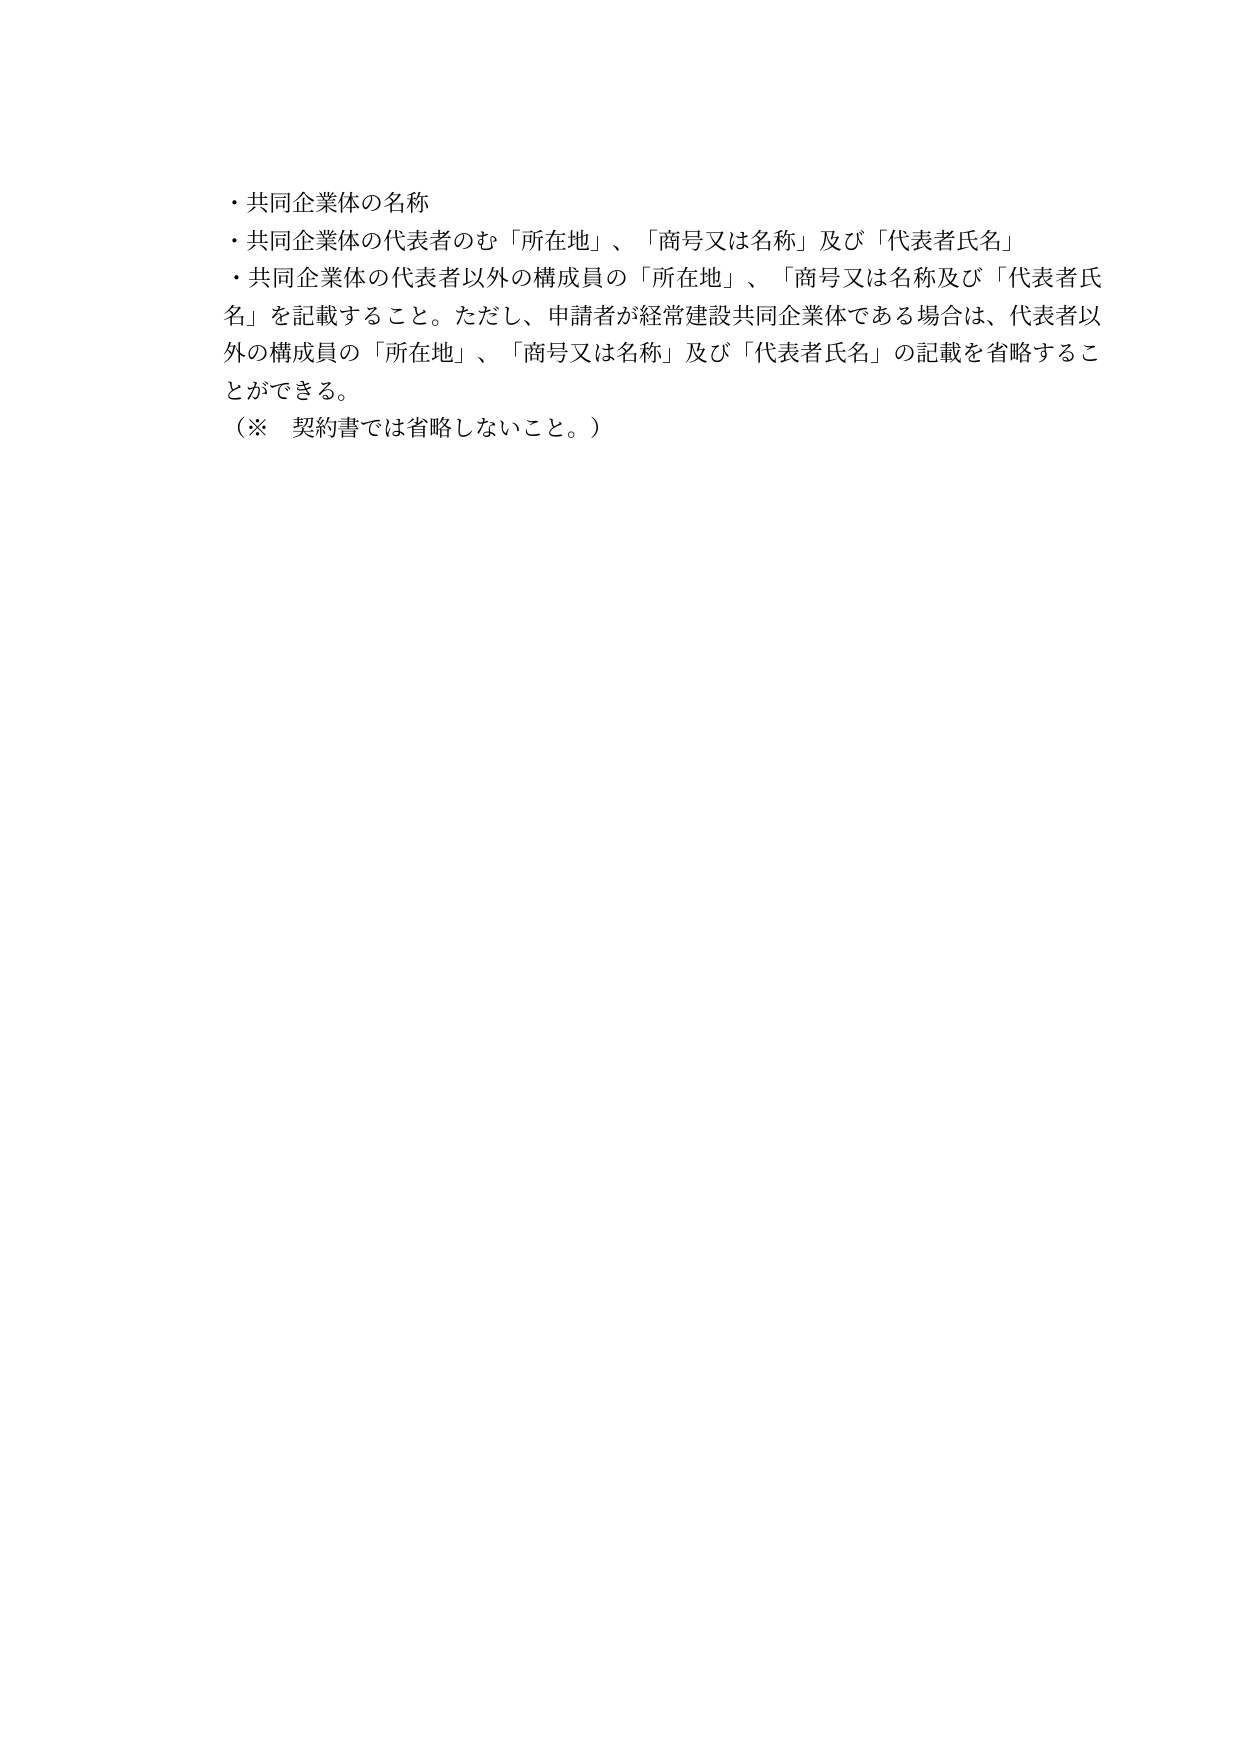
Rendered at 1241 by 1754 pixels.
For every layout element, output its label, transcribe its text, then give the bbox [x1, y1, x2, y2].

text ・共同企業体の名称 [177, 183, 1104, 221]
text （※ 契約書では省略しないこと。） [177, 408, 1104, 446]
text ・共同企業体の代表者以外の構成員の「所在地」、「商号又は名称及び「代表者氏名」を記載すること。ただし、申請者が経常建設共同企業体である場合は、代表者以外の構成員の「所在地」、「商号又は名称」及び「代表者氏名」の記載を省略することができる。 [177, 258, 1104, 408]
text ・共同企業体の代表者のむ「所在地」、「商号又は名称」及び「代表者氏名」 [177, 221, 1104, 258]
